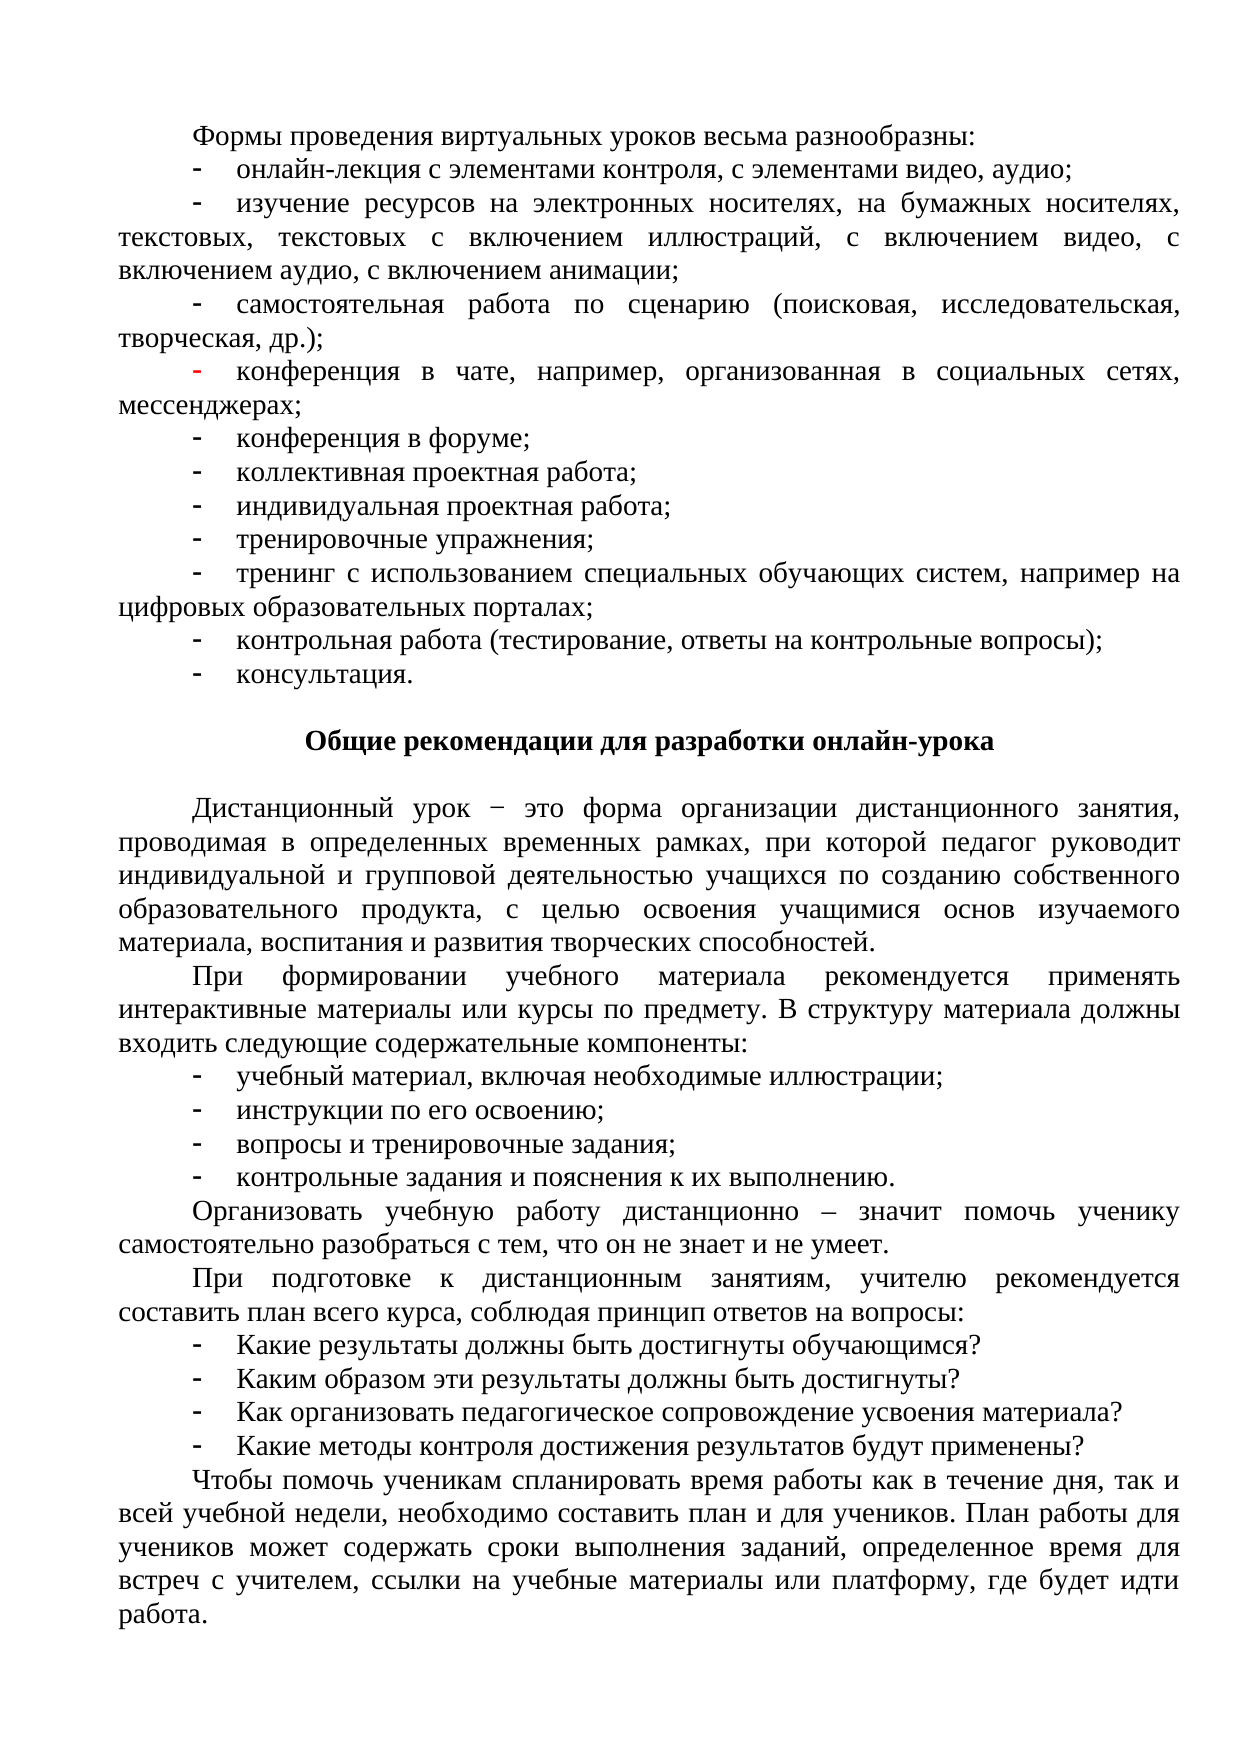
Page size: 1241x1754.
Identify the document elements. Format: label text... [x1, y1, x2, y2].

list инструкции по его освоению; [118, 1092, 1181, 1126]
list вопросы и тренировочные задания; [118, 1126, 1181, 1159]
list онлайн-лекция с элементами контроля, с элементами видео, аудио; [118, 152, 1181, 185]
list консультация. [118, 656, 1181, 689]
list тренировочные упражнения; [118, 521, 1181, 555]
list изучение ресурсов на электронных носителях, на бумажных носителях, текстовых, текстовых с включением иллюстраций, с включением видео, с включением аудио, с включением анимации; [118, 185, 1181, 286]
list Какие методы контроля достижения результатов будут применены? [118, 1428, 1181, 1462]
list коллективная проектная работа; [118, 454, 1181, 488]
list индивидуальная проектная работа; [118, 488, 1181, 521]
text При подготовке к дистанционным занятиям, учителю рекомендуется составить план всего курса, соблюдая принцип ответов на вопросы: [118, 1260, 1181, 1327]
list Какие результаты должны быть достигнуты обучающимся? [118, 1327, 1181, 1361]
list тренинг с использованием специальных обучающих систем, например на цифровых образовательных порталах; [118, 555, 1181, 622]
text При формировании учебного материала рекомендуется применять интерактивные материалы или курсы по предмету. В структуру материала должны входить следующие содержательные компоненты: [118, 958, 1181, 1058]
list контрольные задания и пояснения к их выполнению. [118, 1159, 1181, 1193]
list конференция в форуме; [118, 420, 1181, 454]
text Чтобы помочь ученикам спланировать время работы как в течение дня, так и всей учебной недели, необходимо составить план и для учеников. План работы для учеников может содержать сроки выполнения заданий, определенное время для встреч с учителем, ссылки на учебные материалы или платформу, где будет идти работа. [118, 1462, 1181, 1629]
list учебный материал, включая необходимые иллюстрации; [118, 1058, 1181, 1092]
list контрольная работа (тестирование, ответы на контрольные вопросы); [118, 622, 1181, 656]
text Формы проведения виртуальных уроков весьма разнообразны: [118, 118, 1181, 152]
list самостоятельная работа по сценарию (поисковая, исследовательская, творческая, др.); [118, 286, 1181, 353]
text Дистанционный урок − это форма организации дистанционного занятия, проводимая в определенных временных рамках, при которой педагог руководит индивидуальной и групповой деятельностью учащихся по созданию собственного образовательного продукта, с целью освоения учащимися основ изучаемого материала, воспитания и развития творческих способностей. [118, 790, 1181, 958]
list Каким образом эти результаты должны быть достигнуты? [118, 1361, 1181, 1394]
list конференция в чате, например, организованная в социальных сетях, мессенджерах; [118, 353, 1181, 420]
text Организовать учебную работу дистанционно – значит помочь ученику самостоятельно разобраться с тем, что он не знает и не умеет. [118, 1193, 1181, 1260]
list Как организовать педагогическое сопровождение усвоения материала? [118, 1394, 1181, 1428]
text Общие рекомендации для разработки онлайн-урока [118, 723, 1181, 757]
